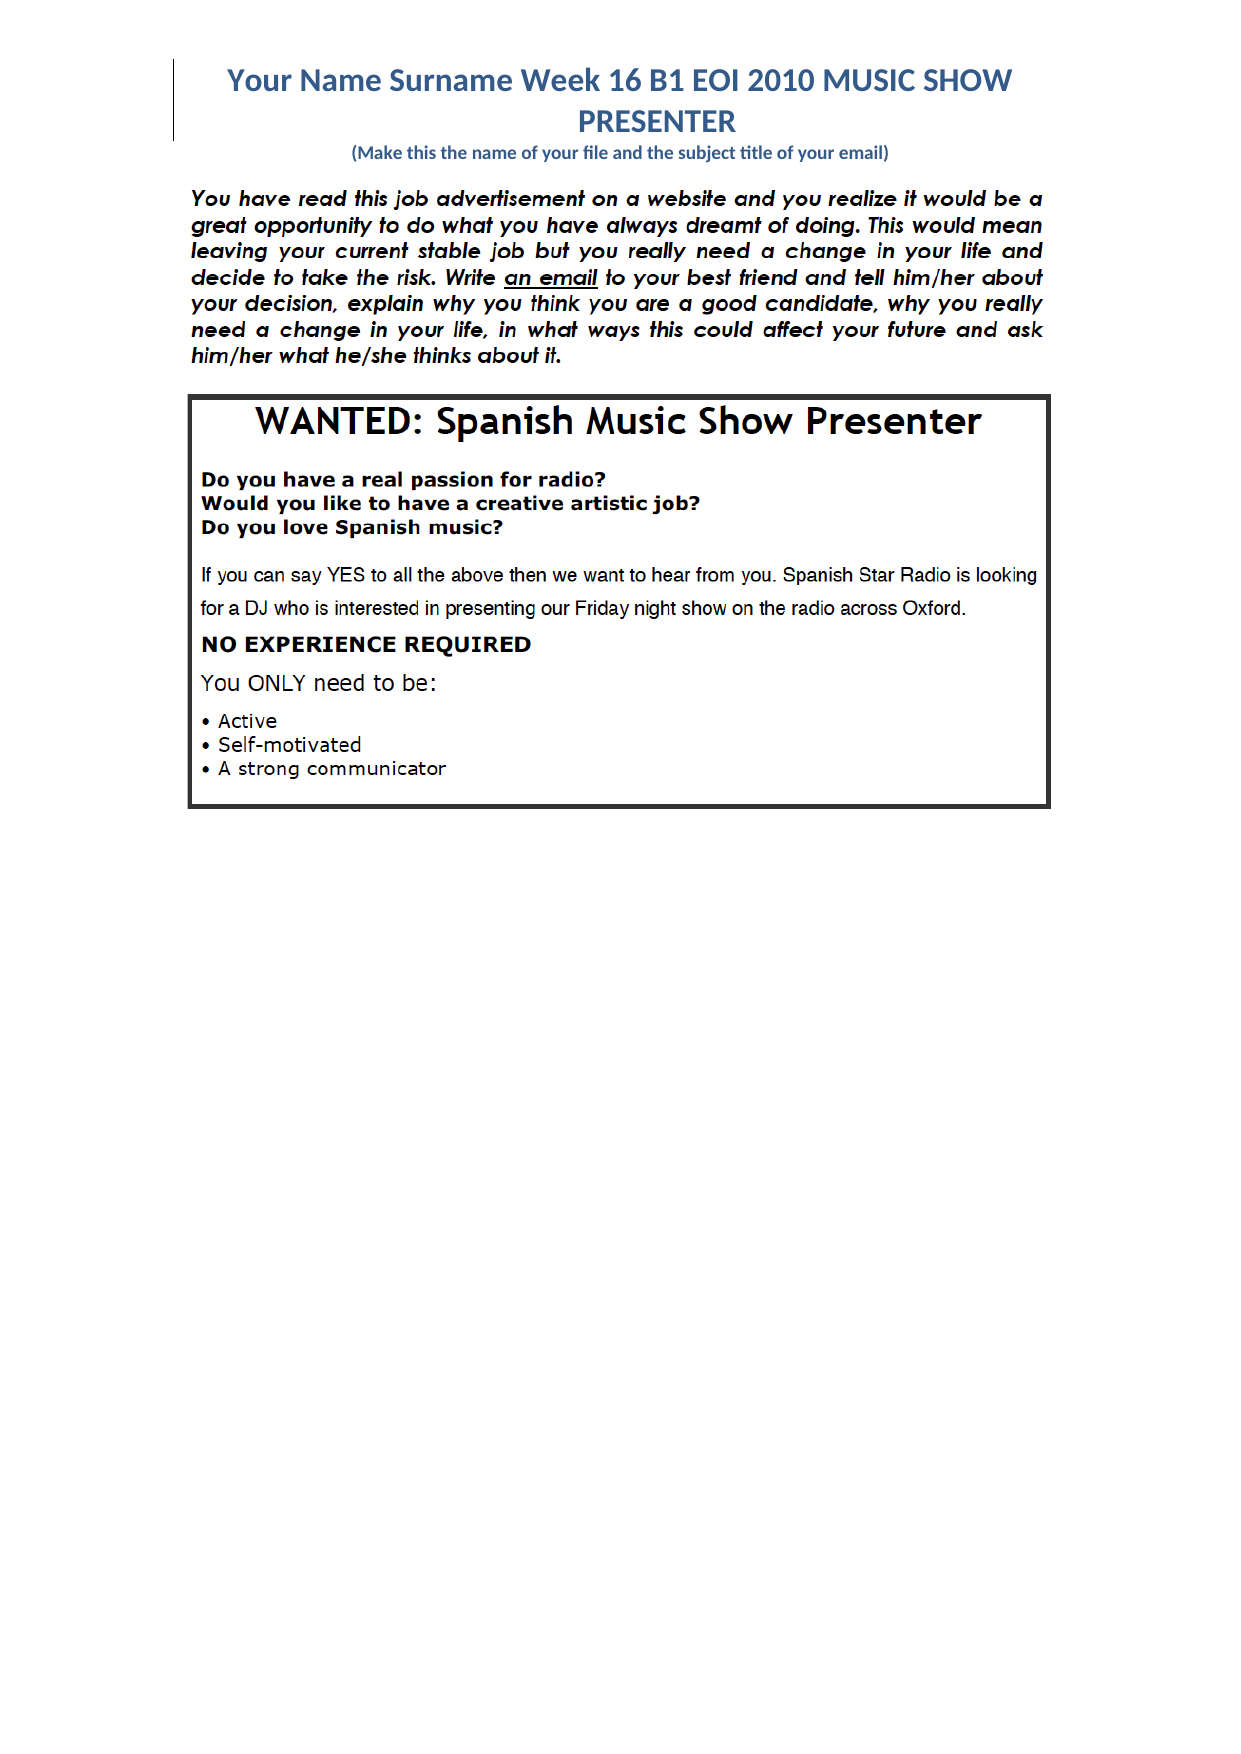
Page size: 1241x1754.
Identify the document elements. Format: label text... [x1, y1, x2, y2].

subtitle (Make this the name of your file and the subject title of your email) [187, 141, 1053, 181]
subtitle Your Name Surname Week 16 B1 EOI 2010 MUSIC SHOW PRESENTER [187, 59, 1053, 141]
picture [187, 181, 1053, 811]
